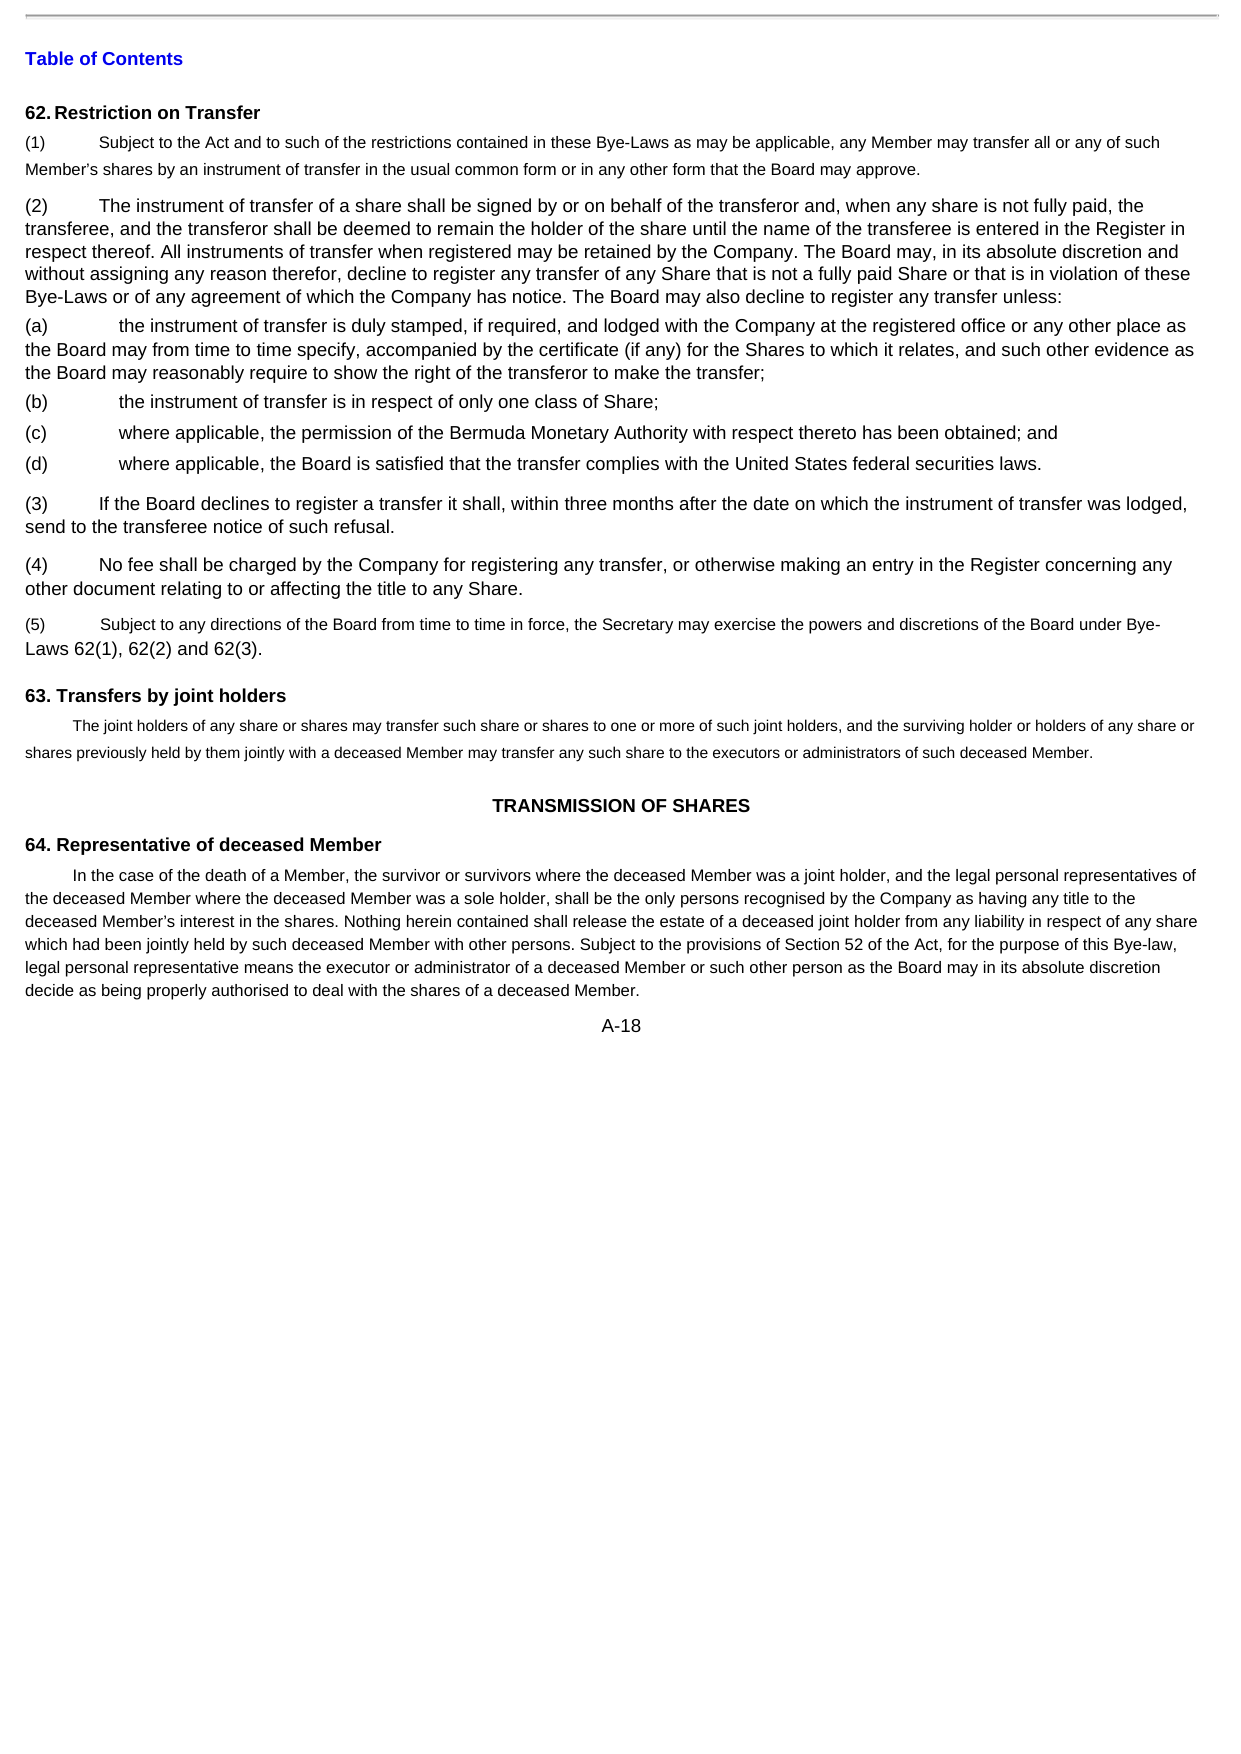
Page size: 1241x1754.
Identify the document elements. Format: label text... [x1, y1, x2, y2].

list where applicable, the Board is satisfied that the transfer complies with the United States federal securities laws. [25, 453, 1213, 474]
list where applicable, the permission of the Bermuda Monetary Authority with respect thereto has been obtained; and [25, 422, 1213, 443]
text The joint holders of any share or shares may transfer such share or shares to one or more of such joint holders, and the surviving holder or holders of any share or shares previously held by them jointly with a deceased Member may transfer any such share to the executors or administrators of such deceased Member. [25, 716, 1213, 762]
list No fee shall be charged by the Company for registering any transfer, or otherwise making an entry in the Register concerning any other document relating to or affecting the title to any Share. [25, 554, 1213, 599]
list Subject to any directions of the Board from time to time in force, the Secretary may exercise the powers and discretions of the Board under Bye- [25, 615, 1213, 634]
text A-18 [25, 1015, 1217, 1037]
text TRANSMISSION OF SHARES [25, 794, 1217, 816]
picture [23, 14, 1220, 21]
text Table of Contents [25, 48, 1213, 69]
text In the case of the death of a Member, the survivor or survivors where the deceased Member was a joint holder, and the legal personal representatives of the deceased Member where the deceased Member was a sole holder, shall be the only persons recognised by the Company as having any title to the deceased Member’s interest in the shares. Nothing herein contained shall release the estate of a deceased joint holder from any liability in respect of any share which had been jointly held by such deceased Member with other persons. Subject to the provisions of Section 52 of the Act, for the purpose of this Bye-law, legal personal representative means the executor or administrator of a deceased Member or such other person as the Board may in its absolute discretion decide as being properly authorised to deal with the shares of a deceased Member. [25, 865, 1209, 1000]
list Restriction on Transfer [25, 102, 1213, 123]
text Laws 62(1), 62(2) and 62(3). [25, 638, 1213, 660]
list Subject to the Act and to such of the restrictions contained in these Bye-Laws as may be applicable, any Member may transfer all or any of such Member’s shares by an instrument of transfer in the usual common form or in any other form that the Board may approve. [25, 133, 1213, 179]
text 63. Transfers by joint holders [25, 685, 1213, 706]
list If the Board declines to register a transfer it shall, within three months after the date on which the instrument of transfer was lodged, send to the transferee notice of such refusal. [25, 492, 1213, 538]
list the instrument of transfer is duly stamped, if required, and lodged with the Company at the registered office or any other place as the Board may from time to time specify, accompanied by the certificate (if any) for the Shares to which it relates, and such other evidence as the Board may reasonably require to show the right of the transferor to make the transfer; [25, 315, 1213, 383]
list The instrument of transfer of a share shall be signed by or on behalf of the transferor and, when any share is not fully paid, the transferee, and the transferor shall be deemed to remain the holder of the share until the name of the transferee is entered in the Register in respect thereof. All instruments of transfer when registered may be retained by the Company. The Board may, in its absolute discretion and without assigning any reason therefor, decline to register any transfer of any Share that is not a fully paid Share or that is in violation of these Bye-Laws or of any agreement of which the Company has notice. The Board may also decline to register any transfer unless: [25, 195, 1213, 308]
list the instrument of transfer is in respect of only one class of Share; [25, 391, 1213, 413]
text 64. Representative of deceased Member [25, 834, 1213, 855]
